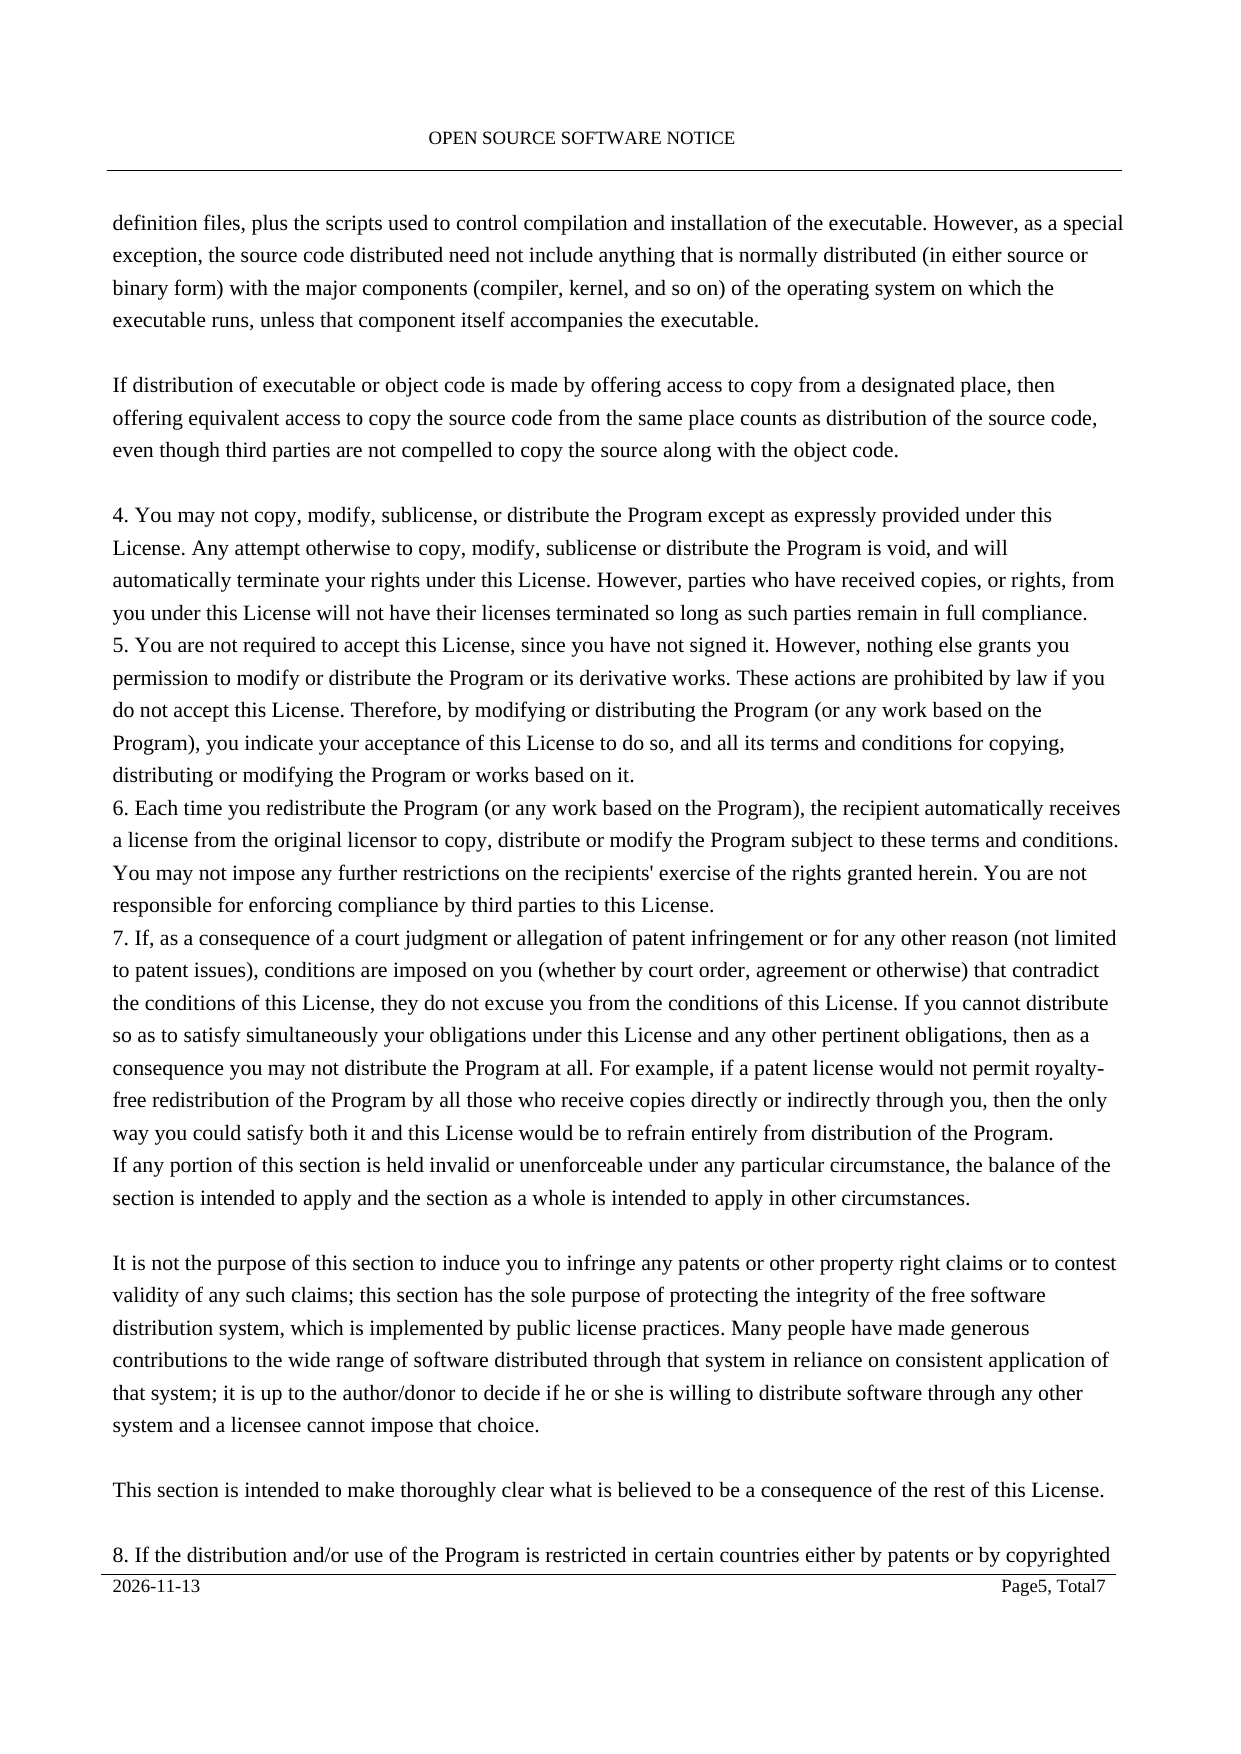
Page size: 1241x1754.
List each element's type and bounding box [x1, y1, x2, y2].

text [112, 206, 1128, 1571]
